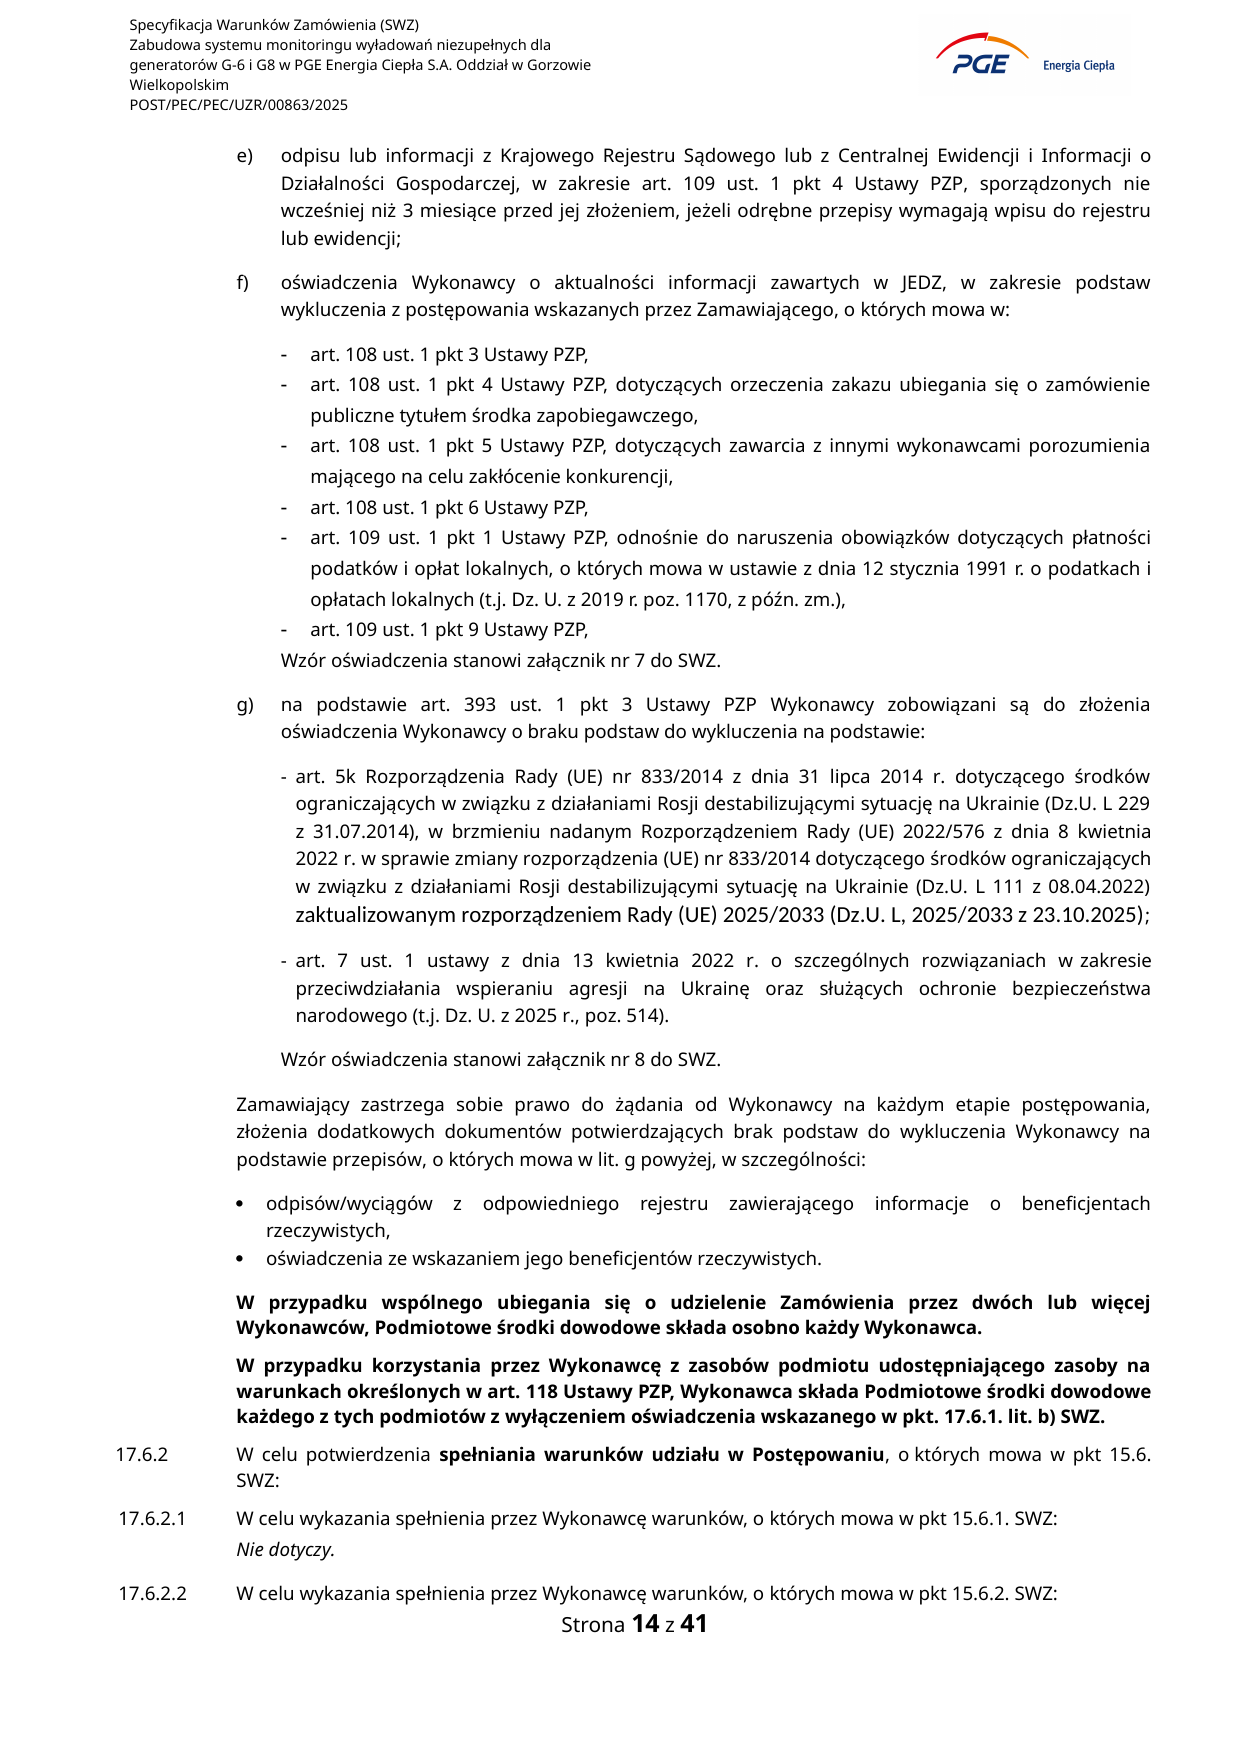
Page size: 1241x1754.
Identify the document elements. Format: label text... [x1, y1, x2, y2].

list art. 108 ust. 1 pkt 5 Ustawy PZP, dotyczących zawarcia z innymi wykonawcami porozumienia mającego na celu zakłócenie konkurencji, [281, 433, 1152, 489]
list art. 109 ust. 1 pkt 1 Ustawy PZP, odnośnie do naruszenia obowiązków dotyczących płatności podatków i opłat lokalnych, o których mowa w ustawie z dnia 12 stycznia 1991 r. o podatkach i opłatach lokalnych (t.j. Dz. U. z 2019 r. poz. 1170, z późn. zm.), [281, 524, 1152, 611]
subtitle W przypadku wspólnego ubiegania się o udzielenie Zamówienia przez dwóch lub więcej Wykonawców, Podmiotowe środki dowodowe składa osobno każdy Wykonawca. [236, 1289, 1152, 1340]
text Nie dotyczy. [236, 1536, 1152, 1561]
list oświadczenia ze wskazaniem jego beneficjentów rzeczywistych. [236, 1245, 1152, 1271]
text - art. 5k Rozporządzenia Rady (UE) nr 833/2014 z dnia 31 lipca 2014 r. dotyczącego środków ograniczających w związku z działaniami Rosji destabilizującymi sytuację na Ukrainie (Dz.U. L 229 z 31.07.2014), w brzmieniu nadanym Rozporządzeniem Rady (UE) 2022/576 z dnia 8 kwietnia 2022 r. w sprawie zmiany rozporządzenia (UE) nr 833/2014 dotyczącego środków ograniczających w związku z działaniami Rosji destabilizującymi sytuację na Ukrainie (Dz.U. L 111 z 08.04.2022) zaktualizowanym rozporządzeniem Rady (UE) 2025/2033 (Dz.U. L, 2025/2033 z 23.10.2025); [281, 763, 1152, 929]
list art. 108 ust. 1 pkt 6 Ustawy PZP, [281, 494, 1152, 519]
text f) oświadczenia Wykonawcy o aktualności informacji zawartych w JEDZ, w zakresie podstaw wykluczenia z postępowania wskazanych przez Zamawiającego, o których mowa w: [236, 269, 1152, 322]
text - art. 7 ust. 1 ustawy z dnia 13 kwietnia 2022 r. o szczególnych rozwiązaniach w zakresie przeciwdziałania wspieraniu agresji na Ukrainę oraz służących ochronie bezpieczeństwa narodowego (t.j. Dz. U. z 2025 r., poz. 514). [281, 947, 1152, 1028]
list odpisów/wyciągów z odpowiedniego rejestru zawierającego informacje o beneficjentach rzeczywistych, [236, 1190, 1152, 1243]
list art. 108 ust. 1 pkt 4 Ustawy PZP, dotyczących orzeczenia zakazu ubiegania się o zamówienie publiczne tytułem środka zapobiegawczego, [281, 371, 1152, 428]
text Zamawiający zastrzega sobie prawo do żądania od Wykonawcy na każdym etapie postępowania, złożenia dodatkowych dokumentów potwierdzających brak podstaw do wykluczenia Wykonawcy na podstawie przepisów, o których mowa w lit. g powyżej, w szczególności: [236, 1091, 1152, 1171]
list W celu wykazania spełnienia przez Wykonawcę warunków, o których mowa w pkt 15.6.2. SWZ: [118, 1580, 1152, 1606]
list art. 109 ust. 1 pkt 9 Ustawy PZP, [281, 616, 1152, 642]
text g) na podstawie art. 393 ust. 1 pkt 3 Ustawy PZP Wykonawcy zobowiązani są do złożenia oświadczenia Wykonawcy o braku podstaw do wykluczenia na podstawie: [236, 691, 1152, 744]
text Wzór oświadczenia stanowi załącznik nr 7 do SWZ. [281, 647, 1152, 673]
picture [918, 14, 1131, 96]
list W celu wykazania spełnienia przez Wykonawcę warunków, o których mowa w pkt 15.6.1. SWZ: [118, 1505, 1181, 1531]
subtitle W celu potwierdzenia spełniania warunków udziału w Postępowaniu, o których mowa w pkt 15.6. SWZ: [115, 1442, 1152, 1493]
subtitle W przypadku korzystania przez Wykonawcę z zasobów podmiotu udostępniającego zasoby na warunkach określonych w art. 118 Ustawy PZP, Wykonawca składa Podmiotowe środki dowodowe każdego z tych podmiotów z wyłączeniem oświadczenia wskazanego w pkt. 17.6.1. lit. b) SWZ. [236, 1353, 1152, 1429]
text Wzór oświadczenia stanowi załącznik nr 8 do SWZ. [281, 1047, 1152, 1072]
text e) odpisu lub informacji z Krajowego Rejestru Sądowego lub z Centralnej Ewidencji i Informacji o Działalności Gospodarczej, w zakresie art. 109 ust. 1 pkt 4 Ustawy PZP, sporządzonych nie wcześniej niż 3 miesiące przed jej złożeniem, jeżeli odrębne przepisy wymagają wpisu do rejestru lub ewidencji; [236, 142, 1152, 251]
list art. 108 ust. 1 pkt 3 Ustawy PZP, [281, 341, 1152, 366]
